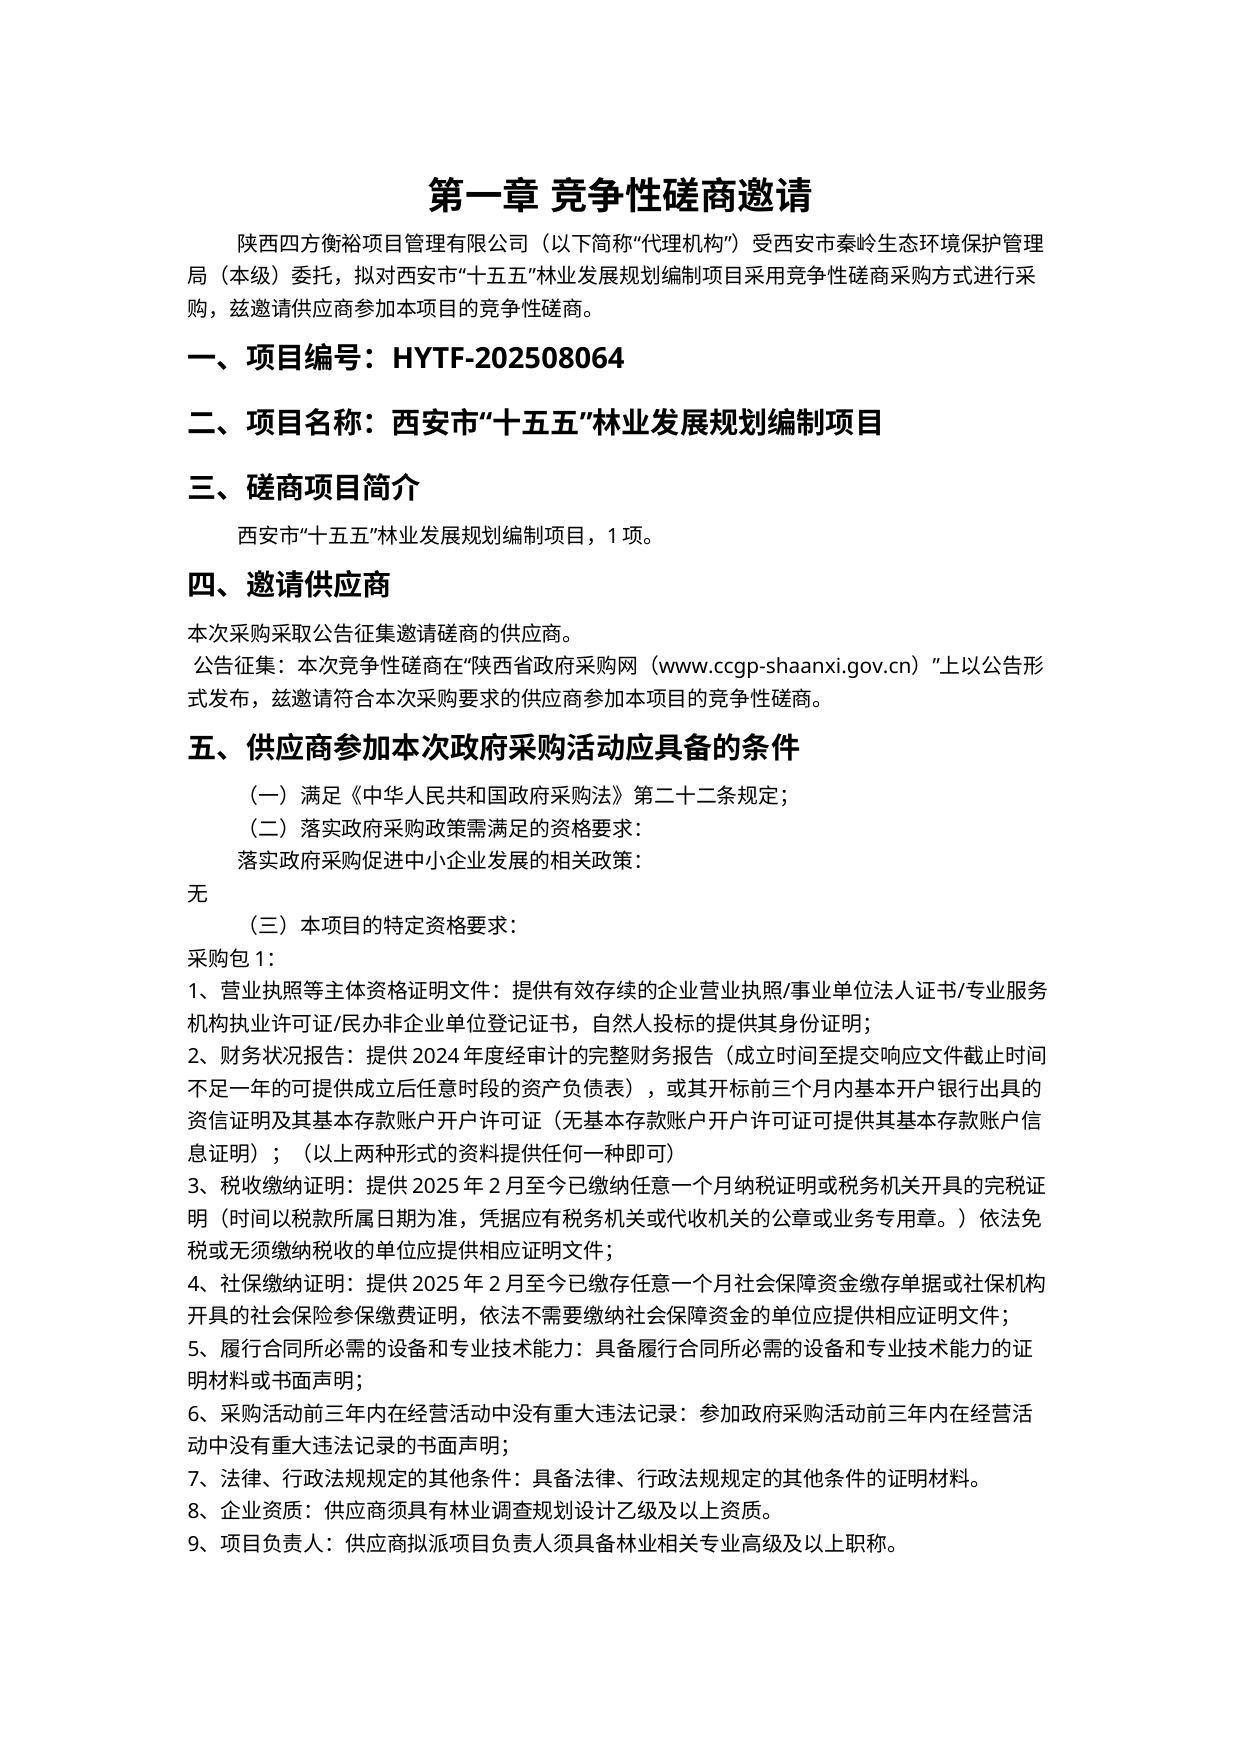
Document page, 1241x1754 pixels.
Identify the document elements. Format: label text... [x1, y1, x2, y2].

text 公告征集：本次竞争性磋商在“陕西省政府采购网（www.ccgp-shaanxi.gov.cn）”上以公告形式发布，兹邀请符合本次采购要求的供应商参加本项目的竞争性磋商。 [187, 649, 1053, 714]
text 落实政府采购促进中小企业发展的相关政策： [187, 844, 1053, 877]
text 采购包1： [187, 942, 1053, 974]
text 四、邀请供应商 [187, 552, 1053, 617]
text 五、供应商参加本次政府采购活动应具备的条件 [187, 714, 1053, 779]
text 二、项目名称：西安市“十五五”林业发展规划编制项目 [187, 389, 1053, 454]
text 3、税收缴纳证明：提供2025年2月至今已缴纳任意一个月纳税证明或税务机关开具的完税证明（时间以税款所属日期为准，凭据应有税务机关或代收机关的公章或业务专用章。）依法免税或无须缴纳税收的单位应提供相应证明文件； [187, 1169, 1053, 1267]
text （三）本项目的特定资格要求： [187, 909, 1053, 942]
text 西安市“十五五”林业发展规划编制项目，1项。 [187, 519, 1053, 552]
text 一、项目编号：HYTF-202508064 [187, 324, 1053, 389]
text 无 [187, 877, 1053, 909]
text 三、磋商项目简介 [187, 454, 1053, 519]
text 6、采购活动前三年内在经营活动中没有重大违法记录：参加政府采购活动前三年内在经营活动中没有重大违法记录的书面声明； [187, 1397, 1053, 1462]
text 4、社保缴纳证明：提供2025年2月至今已缴存任意一个月社会保障资金缴存单据或社保机构开具的社会保险参保缴费证明，依法不需要缴纳社会保障资金的单位应提供相应证明文件； [187, 1267, 1053, 1332]
text 第一章 竞争性磋商邀请 [187, 162, 1053, 227]
text 陕西四方衡裕项目管理有限公司（以下简称“代理机构”）受西安市秦岭生态环境保护管理局（本级）委托，拟对西安市“十五五”林业发展规划编制项目采用竞争性磋商采购方式进行采购，兹邀请供应商参加本项目的竞争性磋商。 [187, 227, 1053, 324]
text 1、营业执照等主体资格证明文件：提供有效存续的企业营业执照/事业单位法人证书/专业服务机构执业许可证/民办非企业单位登记证书，自然人投标的提供其身份证明； [187, 974, 1053, 1039]
text （二）落实政府采购政策需满足的资格要求： [187, 812, 1053, 844]
text 8、企业资质：供应商须具有林业调查规划设计乙级及以上资质。 [187, 1494, 1053, 1527]
text 5、履行合同所必需的设备和专业技术能力：具备履行合同所必需的设备和专业技术能力的证明材料或书面声明； [187, 1332, 1053, 1397]
text （一）满足《中华人民共和国政府采购法》第二十二条规定； [187, 779, 1053, 812]
text 9、项目负责人：供应商拟派项目负责人须具备林业相关专业高级及以上职称。 [187, 1527, 1053, 1559]
text 2、财务状况报告：提供2024年度经审计的完整财务报告（成立时间至提交响应文件截止时间不足一年的可提供成立后任意时段的资产负债表），或其开标前三个月内基本开户银行出具的资信证明及其基本存款账户开户许可证（无基本存款账户开户许可证可提供其基本存款账户信息证明）；（以上两种形式的资料提供任何一种即可） [187, 1039, 1053, 1169]
text 本次采购采取公告征集邀请磋商的供应商。 [187, 617, 1053, 649]
text 7、法律、行政法规规定的其他条件：具备法律、行政法规规定的其他条件的证明材料。 [187, 1462, 1053, 1494]
